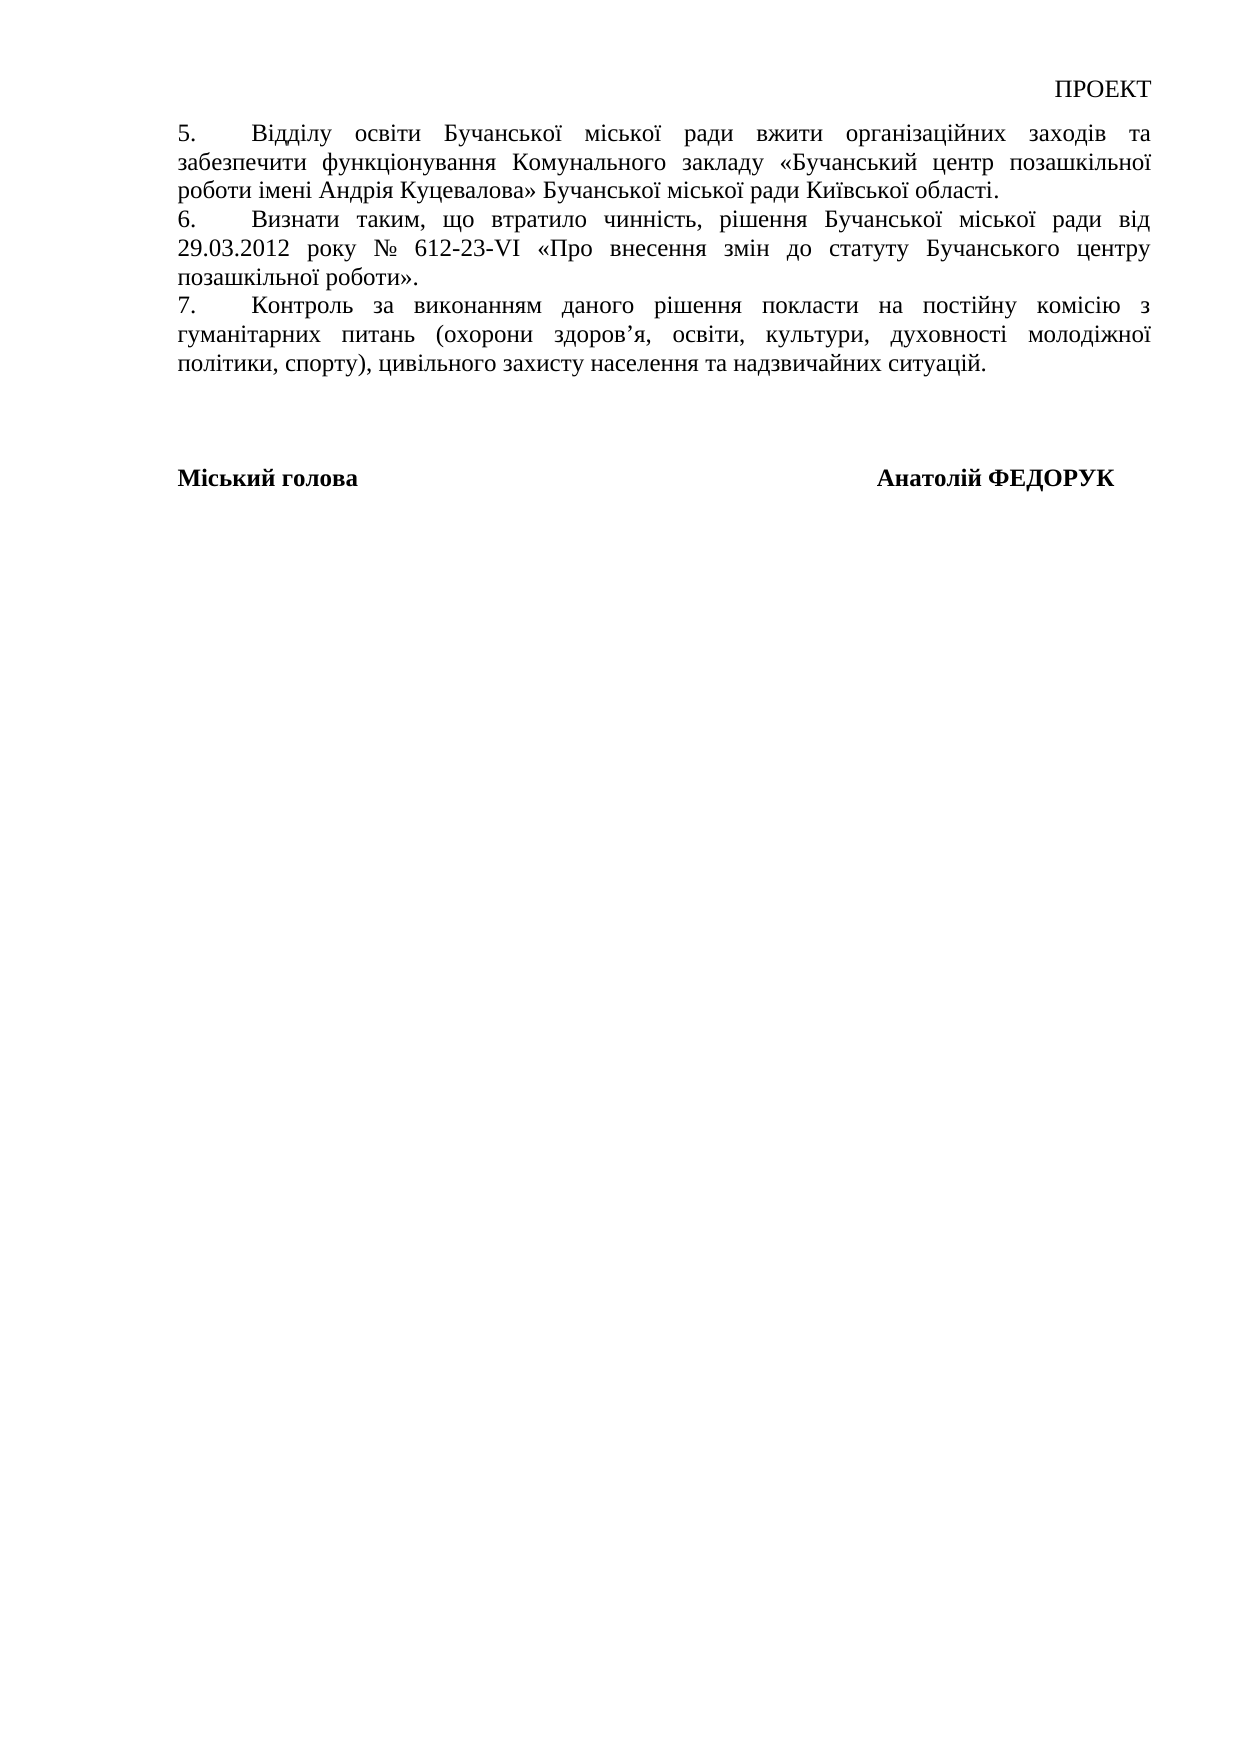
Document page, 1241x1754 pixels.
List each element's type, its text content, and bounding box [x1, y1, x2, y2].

list Визнати таким, що втратило чинність, рішення Бучанської міської ради від 29.03.2012 року № 612-23-VI «Про внесення змін до статуту Бучанського центру позашкільної роботи». [177, 204, 1152, 291]
list Відділу освіти Бучанської міської ради вжити організаційних заходів та забезпечити функціонування Комунального закладу «Бучанський центр позашкільної роботи імені Андрія Куцевалова» Бучанської міської ради Київської області. [177, 118, 1152, 204]
list Контроль за виконанням даного рішення покласти на постійну комісію з гуманітарних питань (охорони здоров’я, освіти, культури, духовності молодіжної політики, спорту), цивільного захисту населення та надзвичайних ситуацій. [177, 291, 1152, 377]
text Міський голова Анатолій ФЕДОРУК [177, 463, 1152, 492]
